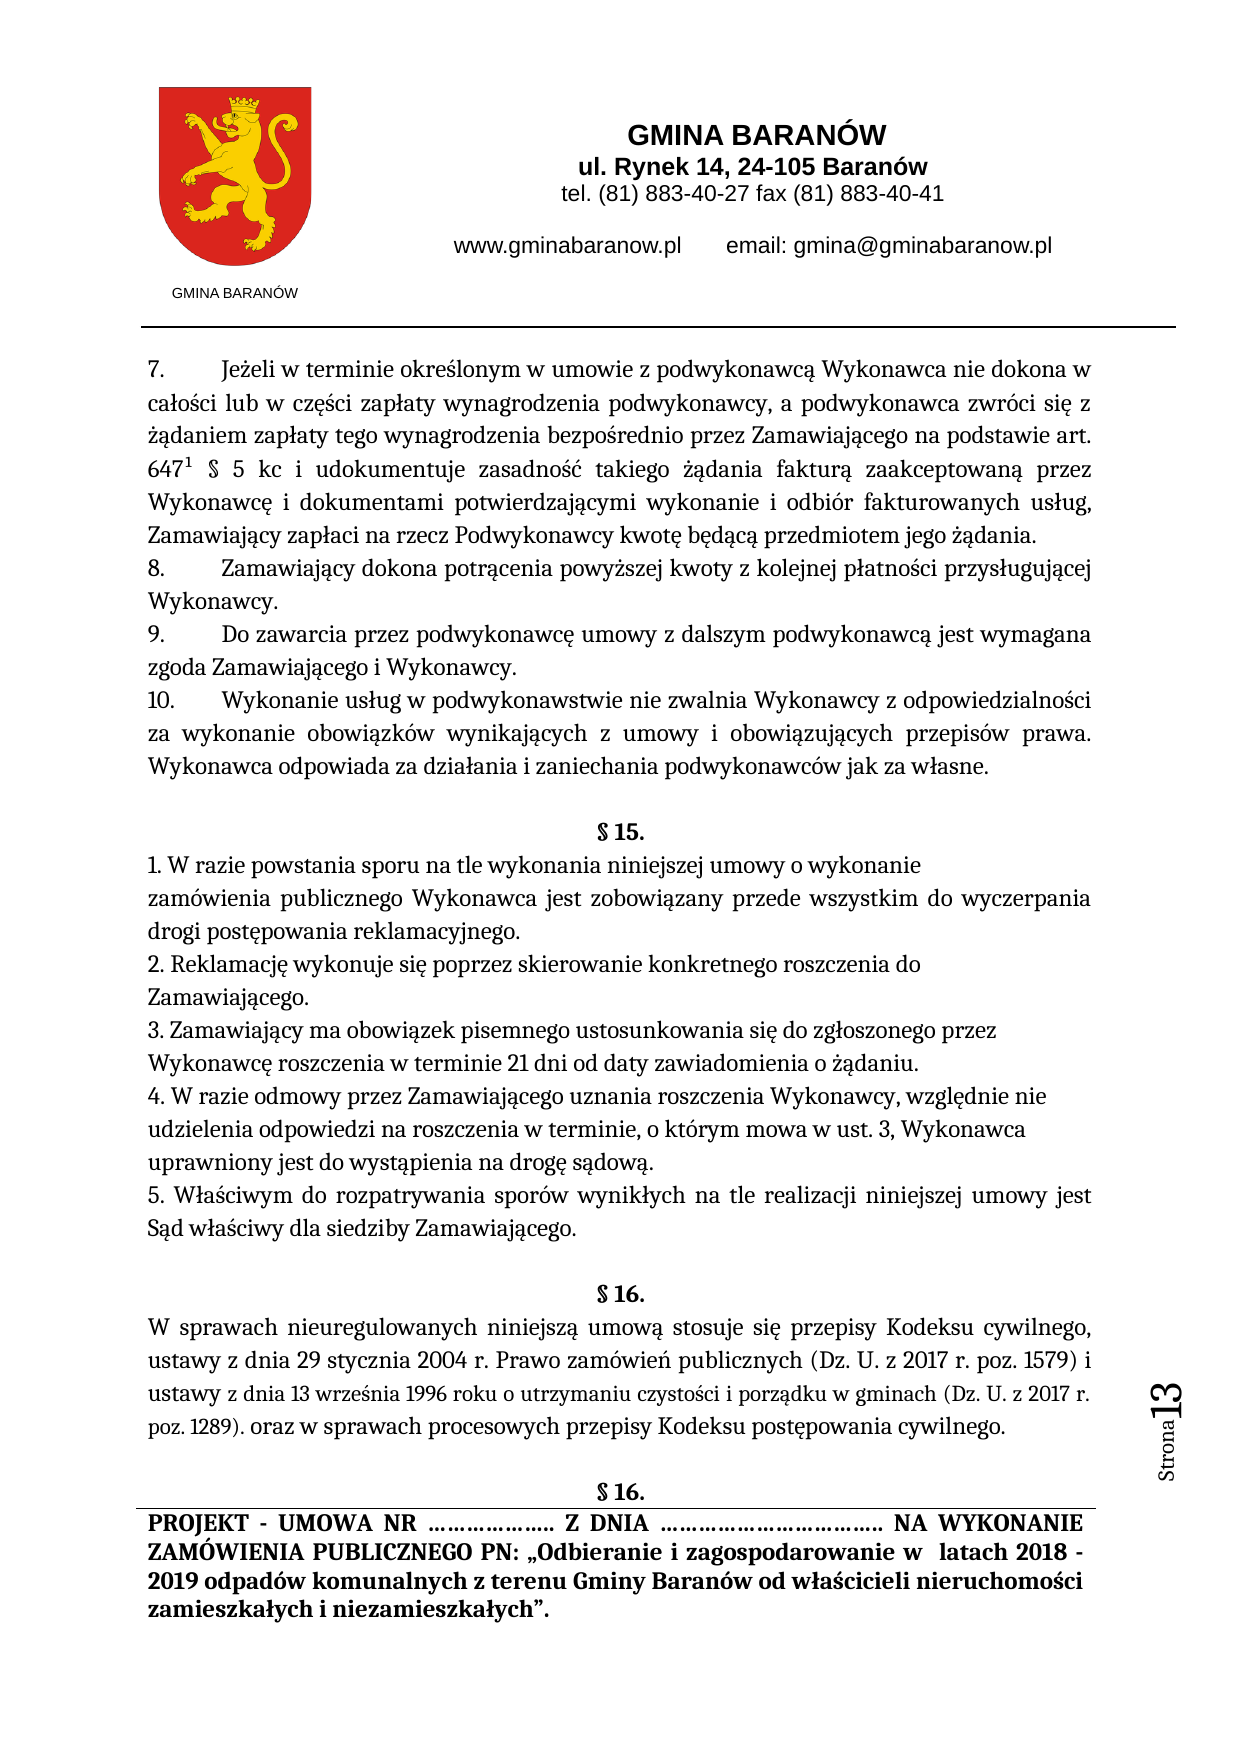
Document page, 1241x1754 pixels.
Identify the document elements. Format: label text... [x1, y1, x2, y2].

text § 16. [148, 1478, 1093, 1507]
text 2. Reklamację wykonuje się poprzez skierowanie konkretnego roszczenia do [148, 950, 1093, 978]
text Wykonawcę roszczenia w terminie 21 dni od daty zawiadomienia o żądaniu. [148, 1049, 1093, 1078]
text Zamawiającego. [148, 983, 1093, 1012]
text zamówienia publicznego Wykonawca jest zobowiązany przede wszystkim do wyczerpania drogi postępowania reklamacyjnego. [148, 884, 1093, 946]
picture [158, 87, 312, 266]
text 9. Do zawarcia przez podwykonawcę umowy z dalszym podwykonawcą jest wymagana zgoda Zamawiającego i Wykonawcy. [148, 619, 1093, 681]
text 4. W razie odmowy przez Zamawiającego uznania roszczenia Wykonawcy, względnie nie [148, 1082, 1093, 1111]
text udzielenia odpowiedzi na roszczenia w terminie, o którym mowa w ust. 3, Wykonawca [148, 1115, 1093, 1144]
text § 15. [148, 818, 1093, 846]
text 1. W razie powstania sporu na tle wykonania niniejszej umowy o wykonanie [148, 851, 1093, 879]
text § 16. [148, 1280, 1093, 1309]
text 8. Zamawiający dokona potrącenia powyższej kwoty z kolejnej płatności przysługującej Wykonawcy. [148, 553, 1093, 615]
text 5. Właściwym do rozpatrywania sporów wynikłych na tle realizacji niniejszej umowy jest Sąd właściwy dla siedziby Zamawiającego. [148, 1181, 1093, 1243]
text 3. Zamawiający ma obowiązek pisemnego ustosunkowania się do zgłoszonego przez [148, 1016, 1093, 1044]
text 7. Jeżeli w terminie określonym w umowie z podwykonawcą Wykonawca nie dokona w całości lub w części zapłaty wynagrodzenia podwykonawcy, a podwykonawca zwróci się z żądaniem zapłaty tego wynagrodzenia bezpośrednio przez Zamawiającego na podstawie art. 647¹ § 5 kc i udokumentuje zasadność takiego żądania fakturą zaakceptowaną przez Wykonawcę i dokumentami potwierdzającymi wykonanie i odbiór fakturowanych usług, Zamawiający zapłaci na rzecz Podwykonawcy kwotę będącą przedmiotem jego żądania. [148, 355, 1093, 549]
text W sprawach nieuregulowanych niniejszą umową stosuje się przepisy Kodeksu cywilnego, ustawy z dnia 29 stycznia 2004 r. Prawo zamówień publicznych (Dz. U. z 2017 r. poz. 1579) i ustawy z dnia 13 września 1996 roku o utrzymaniu czystości i porządku w gminach (Dz. U. z 2017 r. poz. 1289). oraz w sprawach procesowych przepisy Kodeksu postępowania cywilnego. [148, 1313, 1093, 1441]
text uprawniony jest do wystąpienia na drogę sądową. [148, 1148, 1093, 1177]
text 10. Wykonanie usług w podwykonawstwie nie zwalnia Wykonawcy z odpowiedzialności za wykonanie obowiązków wynikających z umowy i obowiązujących przepisów prawa. Wykonawca odpowiada za działania i zaniechania podwykonawców jak za własne. [148, 686, 1093, 780]
